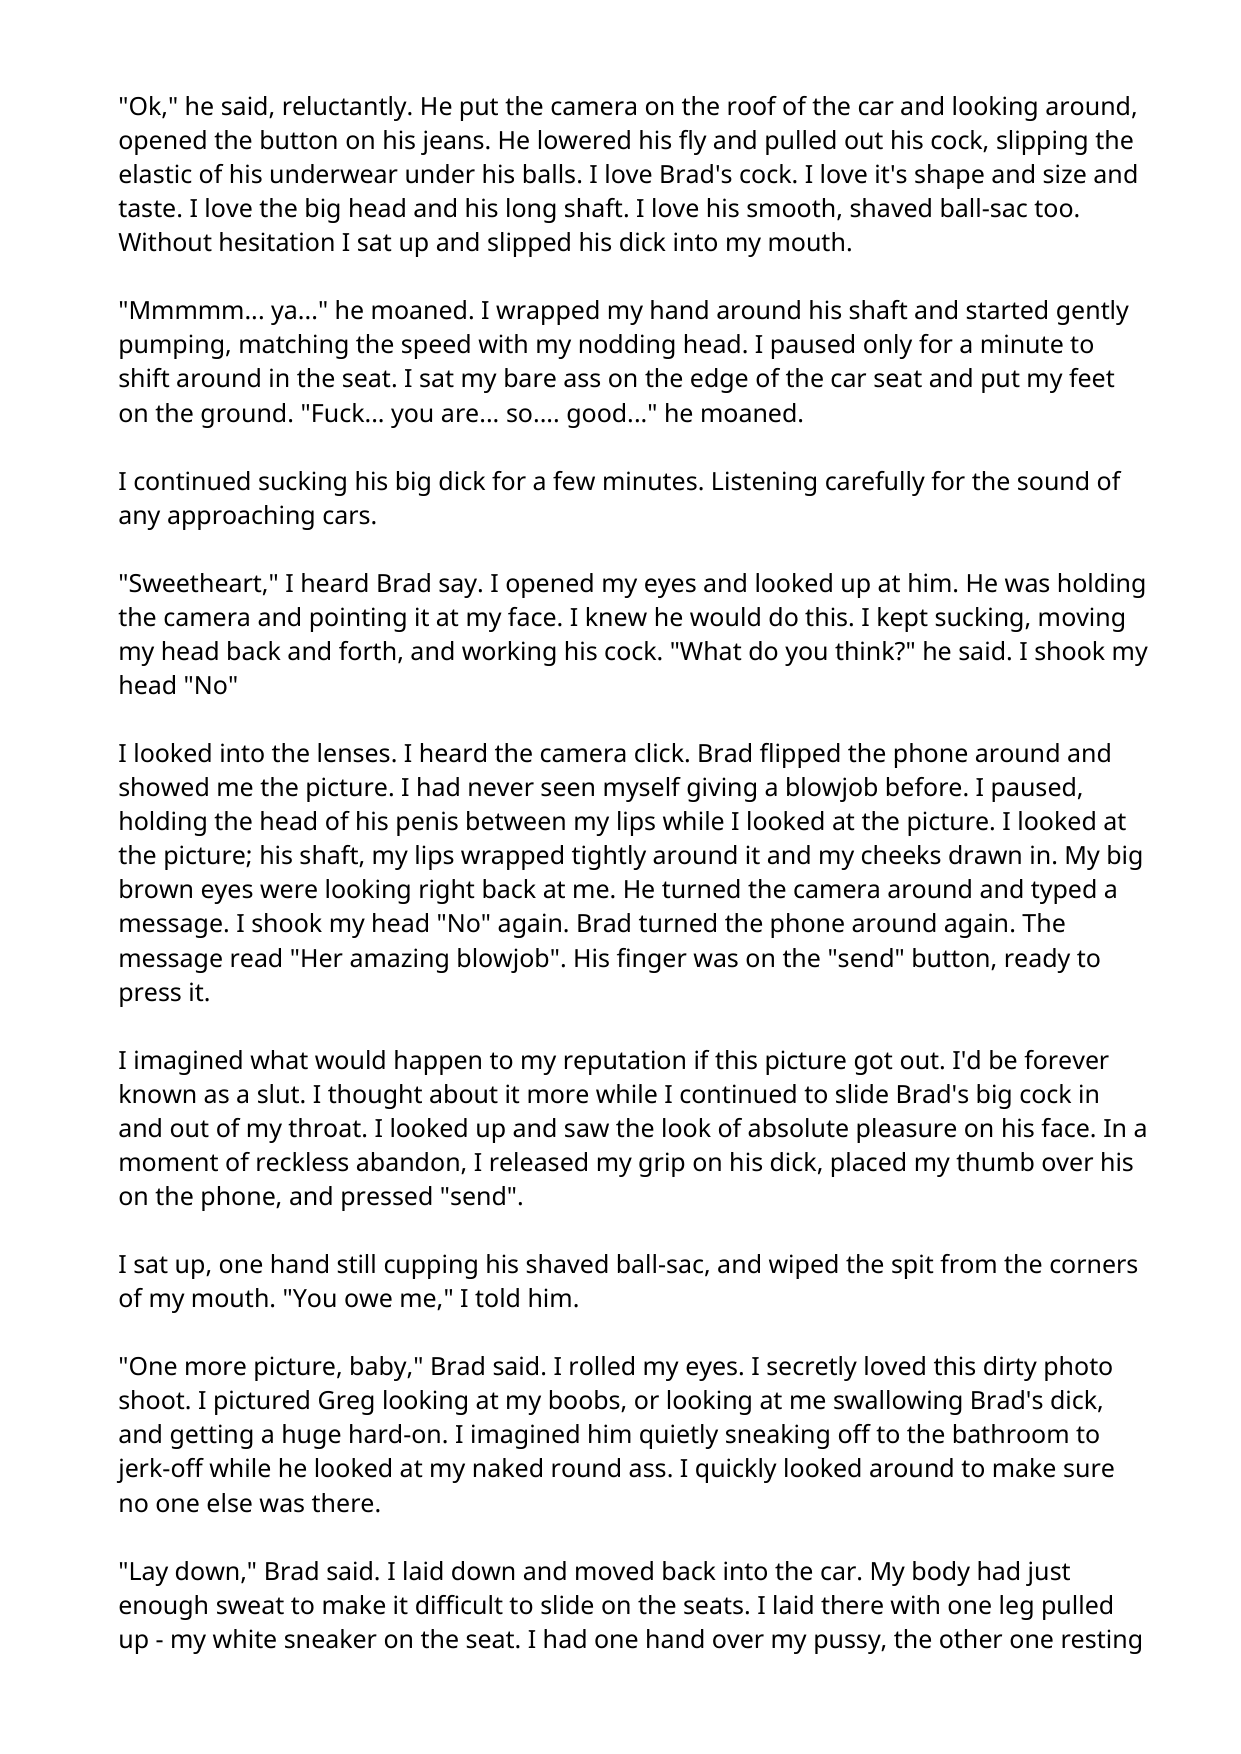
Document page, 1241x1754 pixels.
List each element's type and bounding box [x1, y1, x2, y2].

text [118, 89, 1152, 1656]
